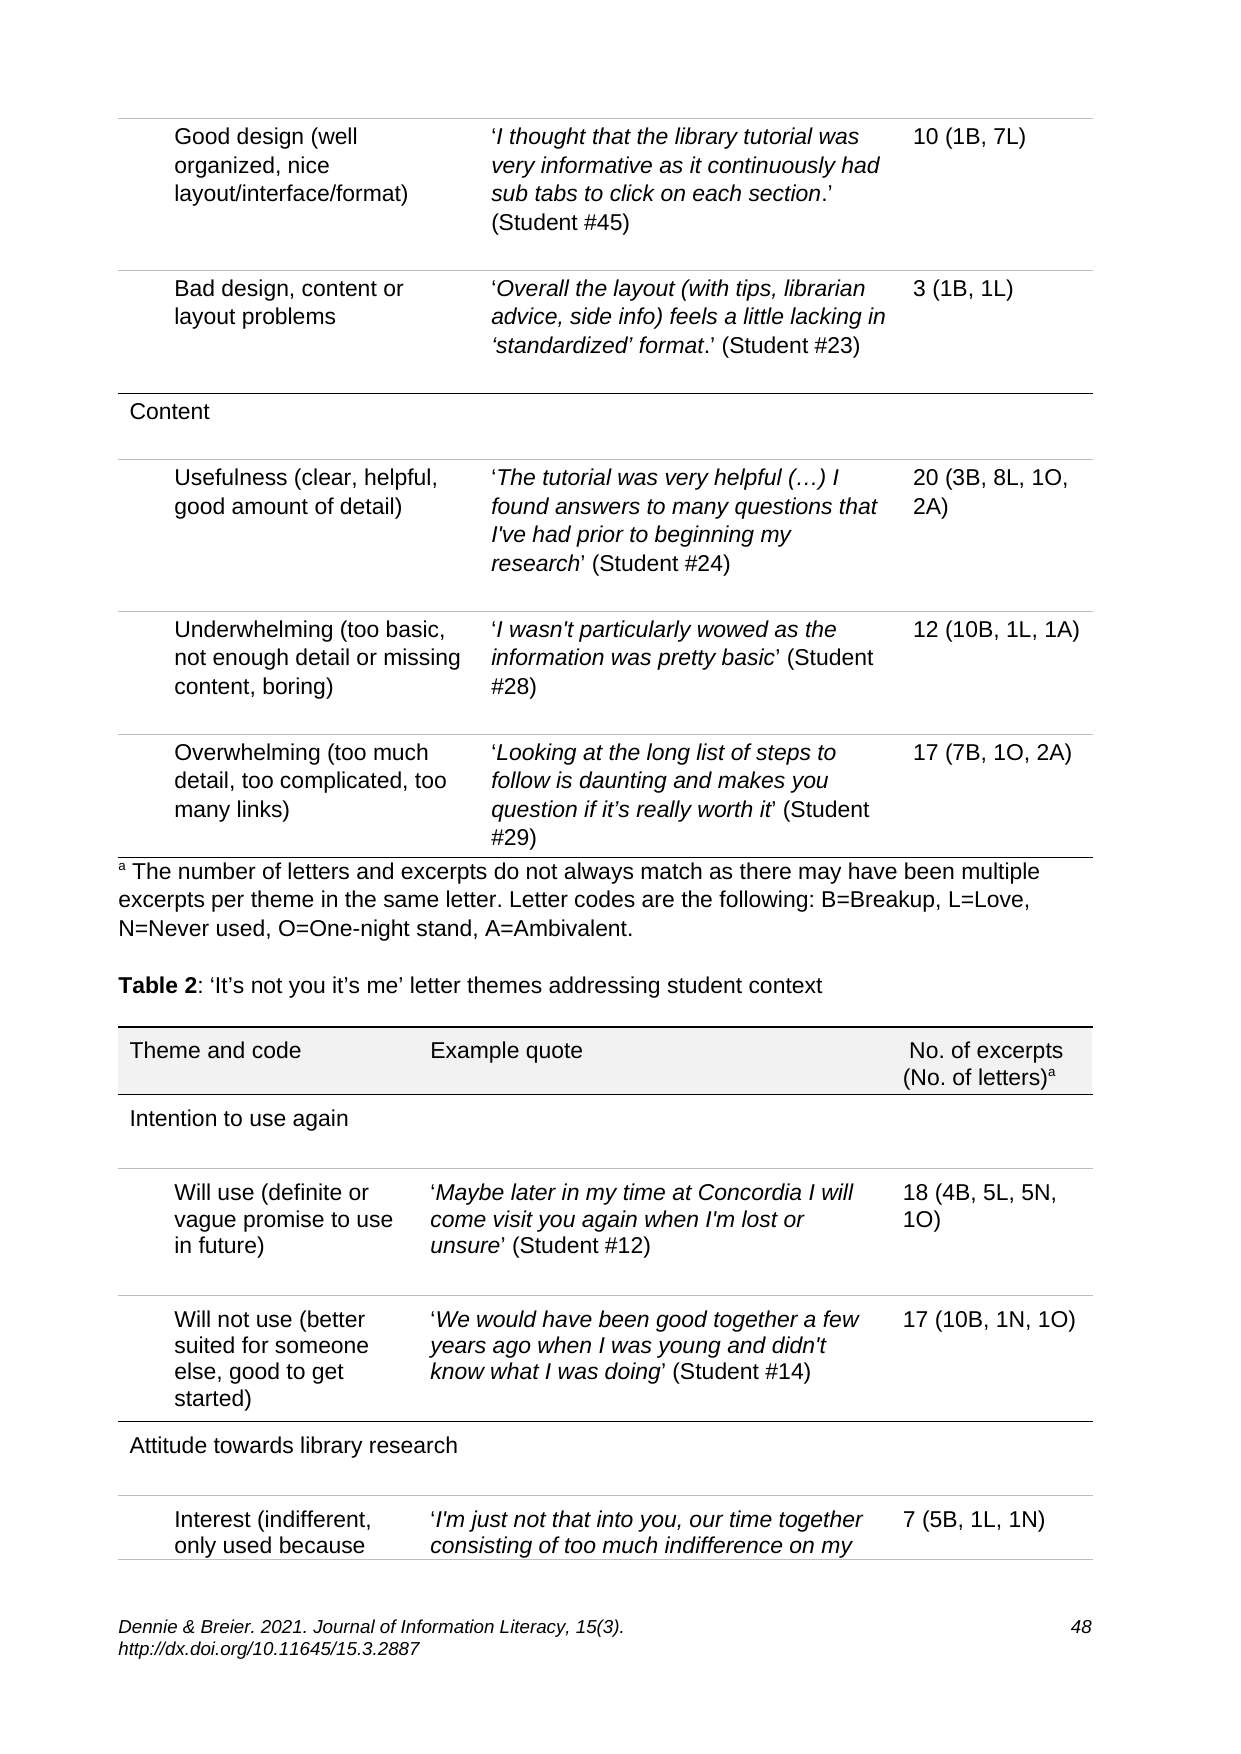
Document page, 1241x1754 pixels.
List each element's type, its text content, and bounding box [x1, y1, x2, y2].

table_cell Intention to use again [118, 1095, 1092, 1168]
table_cell Attitude towards library research [118, 1422, 1092, 1495]
table_cell ‘Looking at the long list of steps to follow is daunting and makes you question if it’s really worth it’ (Student #29) [480, 735, 902, 857]
table_header Example quote [419, 1028, 891, 1094]
table_cell 18 (4B, 5L, 5N, 1O) [891, 1169, 1092, 1294]
table_cell Overwhelming (too much detail, too complicated, too many links) [118, 735, 480, 857]
table_cell 7 (5B, 1L, 1N) [891, 1496, 1092, 1558]
table_cell 10 (1B, 7L) [902, 119, 1092, 270]
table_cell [419, 1496, 891, 1558]
table_cell Will not use (better suited for someone else, good to get started) [118, 1296, 419, 1421]
table_cell 20 (3B, 8L, 1O, 2A) [902, 460, 1092, 611]
table_cell 3 (1B, 1L) [902, 271, 1092, 393]
table_header Theme and code [118, 1028, 419, 1094]
table_cell ‘I wasn't particularly wowed as the information was pretty basic’ (Student #28) [480, 612, 902, 734]
table_header No. of excerpts (No. of letters)a [891, 1028, 1092, 1094]
table_cell ‘Overall the layout (with tips, librarian advice, side info) feels a little lacking in ‘standardized’ format.’ (Student #23) [480, 271, 902, 393]
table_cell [118, 1496, 419, 1558]
table_cell Underwhelming (too basic, not enough detail or missing content, boring) [118, 612, 480, 734]
table_cell ‘Maybe later in my time at Concordia I will come visit you again when I'm lost or unsure’ (Student #12) [419, 1169, 891, 1294]
table_cell Usefulness (clear, helpful, good amount of detail) [118, 460, 480, 611]
table_cell Content [118, 394, 1092, 459]
table_cell 12 (10B, 1L, 1A) [902, 612, 1092, 734]
text a The number of letters and excerpts do not always match as there may have been multiple excerpts per theme in the same letter. Letter codes are the following: B=Breakup, L=Love, N=Never used, O=One-night stand, A=Ambivalent. [118, 858, 1092, 941]
table_cell 17 (7B, 1O, 2A) [902, 735, 1092, 857]
table_cell Good design (well organized, nice layout/interface/format) [118, 119, 480, 270]
table_cell 17 (10B, 1N, 1O) [891, 1296, 1092, 1421]
subtitle Table 2: ‘It’s not you it’s me’ letter themes addressing student context [118, 972, 1092, 998]
table_cell ‘We would have been good together a few years ago when I was young and didn't know what I was doing’ (Student #14) [419, 1296, 891, 1421]
table_cell ‘I thought that the library tutorial was very informative as it continuously had sub tabs to click on each section.’ (Student #45) [480, 119, 902, 270]
table_cell Will use (definite or vague promise to use in future) [118, 1169, 419, 1294]
table_cell ‘The tutorial was very helpful (…) I found answers to many questions that I've had prior to beginning my research’ (Student #24) [480, 460, 902, 611]
table_cell Bad design, content or layout problems [118, 271, 480, 393]
